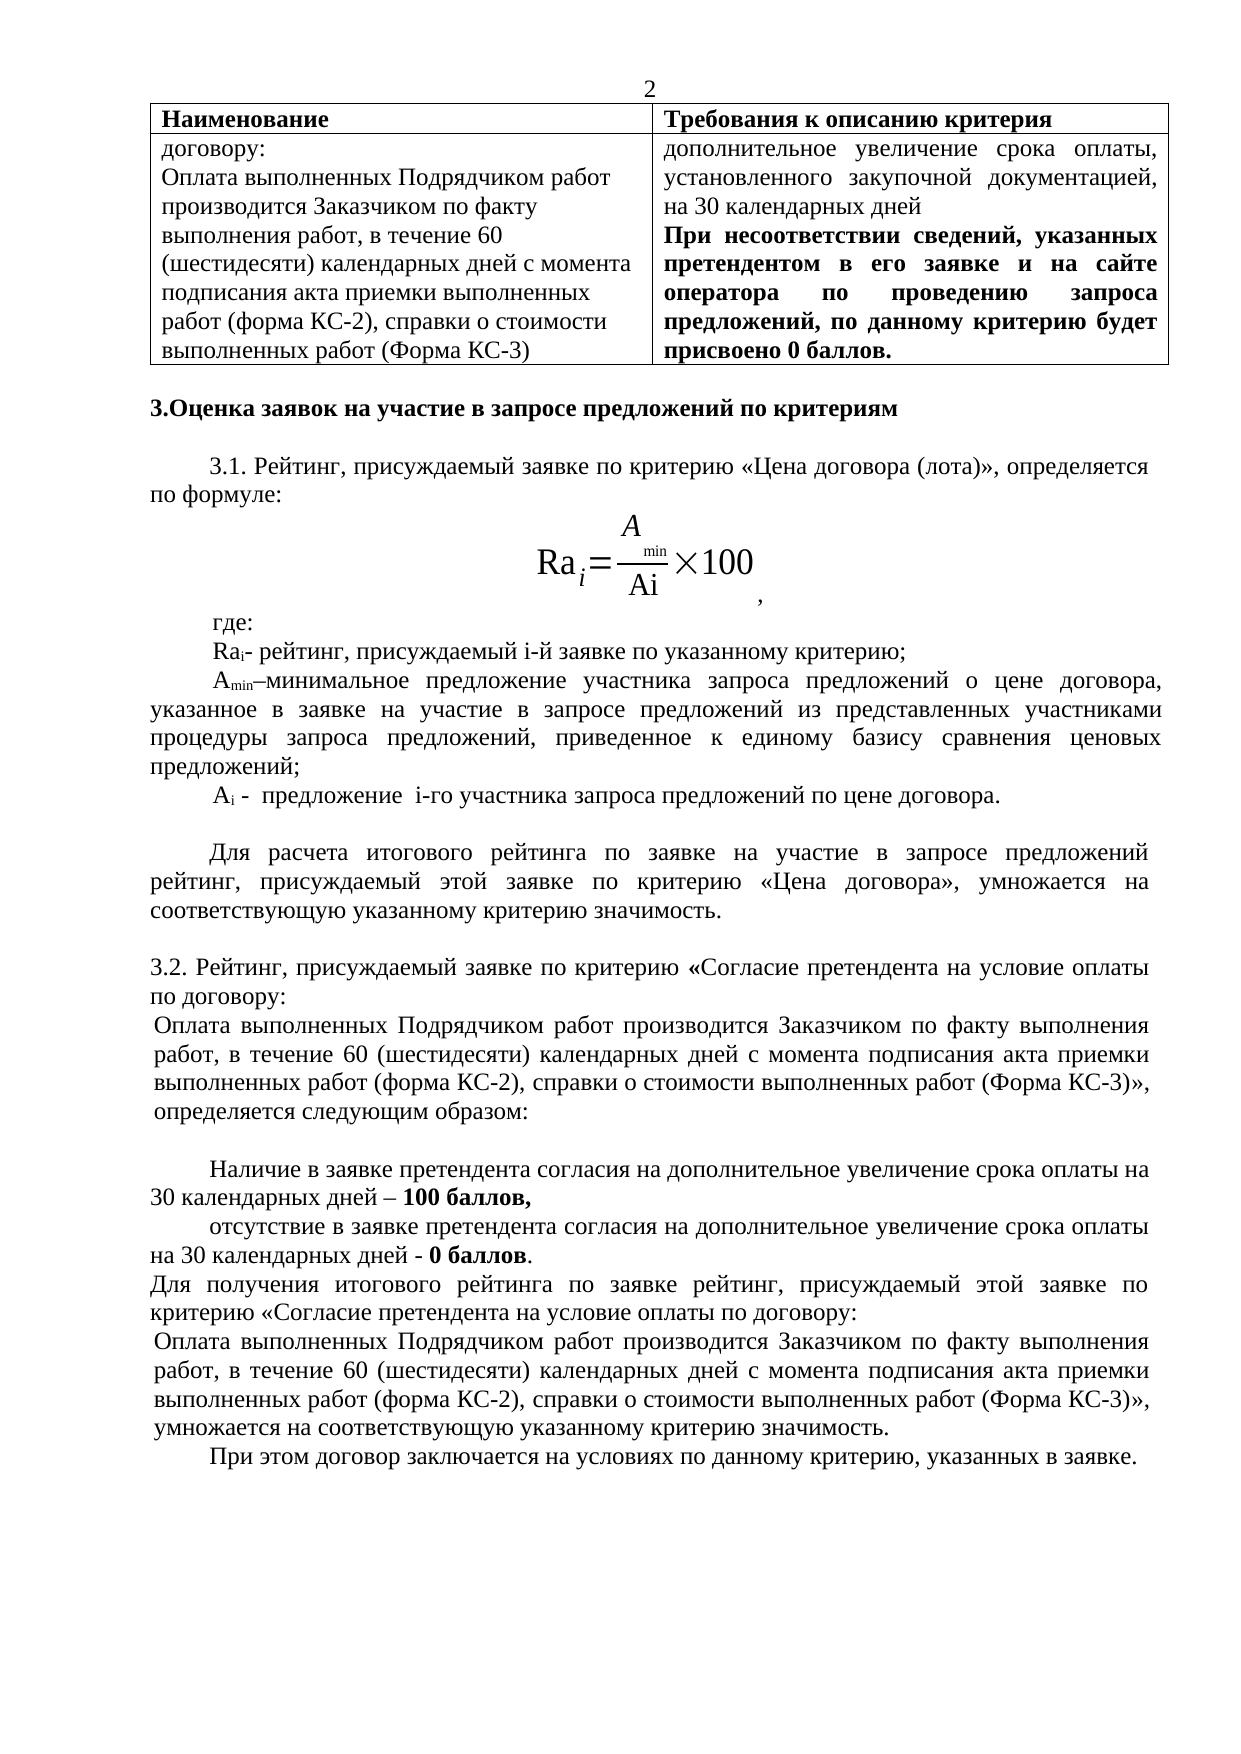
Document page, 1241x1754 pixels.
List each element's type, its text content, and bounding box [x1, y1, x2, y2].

table_header Требования к описанию критерия [653, 104, 1168, 132]
text , [150, 508, 1150, 607]
text Rai- рейтинг, присуждаемый i-й заявке по указанному критерию; [150, 636, 1150, 665]
text где: [150, 607, 1150, 636]
text Для получения итогового рейтинга по заявке рейтинг, присуждаемый этой заявке по критерию «Согласие претендента на условие оплаты по договору: [150, 1269, 1150, 1326]
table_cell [653, 134, 1168, 363]
text Ai - предложение i-го участника запроса предложений по цене договора. [150, 780, 1150, 809]
text отсутствие в заявке претендента согласия на дополнительное увеличение срока оплаты на 30 календарных дней - 0 баллов. [150, 1211, 1150, 1269]
text При этом договор заключается на условиях по данному критерию, указанных в заявке. [150, 1441, 1150, 1470]
text Amin–минимальное предложение участника запроса предложений о цене договора, указанное в заявке на участие в запросе предложений из представленных участниками процедуры запроса предложений, приведенное к единому базису сравнения ценовых предложений; [150, 665, 1163, 780]
text Оплата выполненных Подрядчиком работ производится Заказчиком по факту выполнения работ, в течение 60 (шестидесяти) календарных дней с момента подписания акта приемки выполненных работ (форма КС-2), справки о стоимости выполненных работ (Форма КС-3)», определяется следующим образом: [153, 1010, 1150, 1125]
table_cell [151, 134, 652, 363]
table_header Наименование [151, 104, 652, 132]
text Для расчета итогового рейтинга по заявке на участие в запросе предложений рейтинг, присуждаемый этой заявке по критерию «Цена договора», умножается на соответствующую указанному критерию значимость. [150, 837, 1150, 924]
text 3.Оценка заявок на участие в запросе предложений по критериям [150, 393, 1150, 422]
text Оплата выполненных Подрядчиком работ производится Заказчиком по факту выполнения работ, в течение 60 (шестидесяти) календарных дней с момента подписания акта приемки выполненных работ (форма КС-2), справки о стоимости выполненных работ (Форма КС-3)», умножается на соответствующую указанному критерию значимость. [153, 1326, 1150, 1441]
text Наличие в заявке претендента согласия на дополнительное увеличение срока оплаты на 30 календарных дней – 100 баллов, [150, 1154, 1150, 1211]
text 3.2. Рейтинг, присуждаемый заявке по критерию «Согласие претендента на условие оплаты по договору: [150, 952, 1150, 1010]
text 3.1. Рейтинг, присуждаемый заявке по критерию «Цена договора (лота)», определяется по формуле: [150, 451, 1150, 508]
